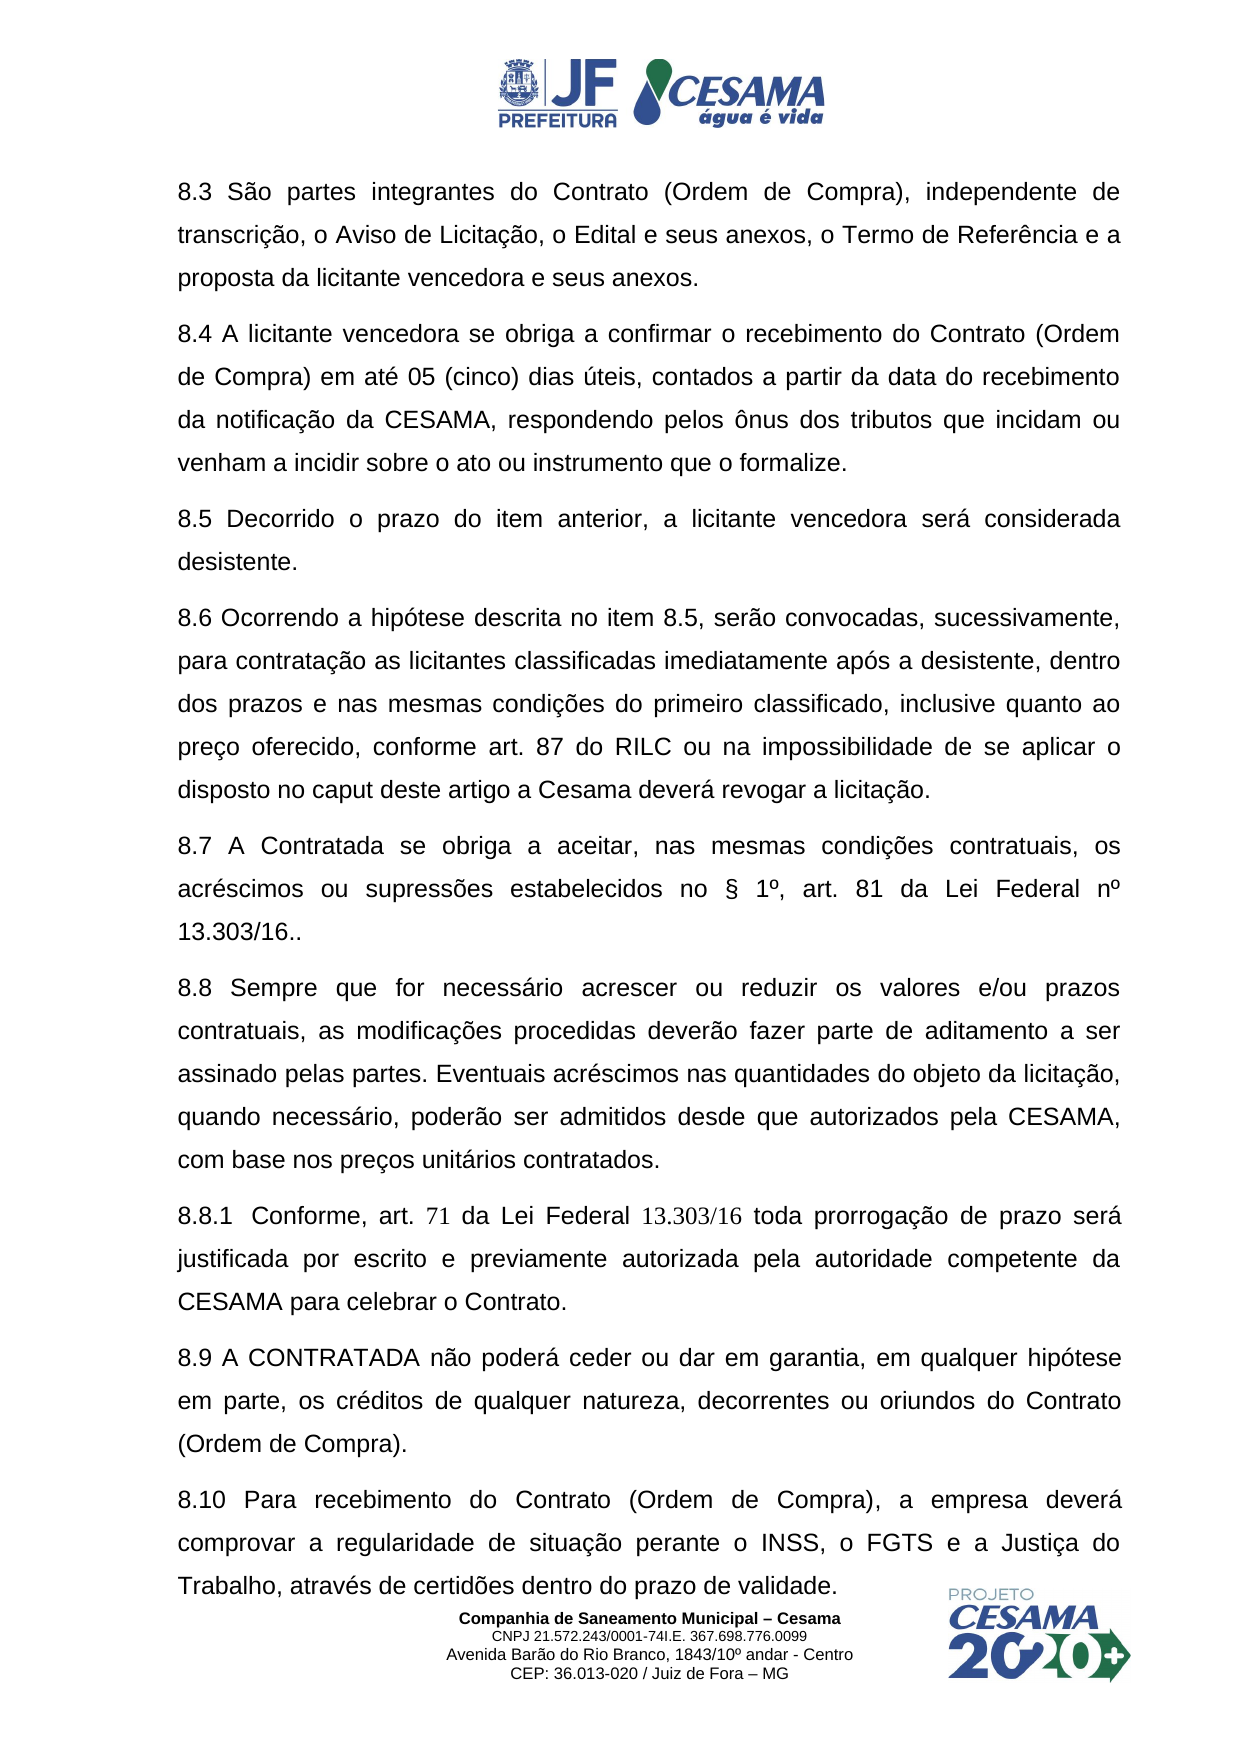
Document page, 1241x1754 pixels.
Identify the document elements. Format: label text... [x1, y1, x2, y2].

list Conforme, art. 71 da Lei Federal 13.303/16 toda prorrogação de prazo será justificada por escrito e previamente autorizada pela autoridade competente da CESAMA para celebrar o Contrato. [177, 1201, 1122, 1316]
text 8.3 São partes integrantes do Contrato (Ordem de Compra), independente de transcrição, o Aviso de Licitação, o Edital e seus anexos, o Termo de Referência e a proposta da licitante vencedora e seus anexos. [177, 177, 1122, 292]
text 8.6 Ocorrendo a hipótese descrita no item 8.5, serão convocadas, sucessivamente, para contratação as licitantes classificadas imediatamente após a desistente, dentro dos prazos e nas mesmas condições do primeiro classificado, inclusive quanto ao preço oferecido, conforme art. 87 do RILC ou na impossibilidade de se aplicar o disposto no caput deste artigo a Cesama deverá revogar a licitação. [177, 603, 1122, 804]
text 8.7 A Contratada se obriga a aceitar, nas mesmas condições contratuais, os acréscimos ou supressões estabelecidos no § 1º, art. 81 da Lei Federal nº 13.303/16.. [177, 831, 1122, 946]
text 8.8 Sempre que for necessário acrescer ou reduzir os valores e/ou prazos contratuais, as modificações procedidas deverão fazer parte de aditamento a ser assinado pelas partes. Eventuais acréscimos nas quantidades do objeto da licitação, quando necessário, poderão ser admitidos desde que autorizados pela CESAMA, com base nos preços unitários contratados. [177, 973, 1122, 1174]
picture [948, 1588, 1131, 1683]
text 8.9 A CONTRATADA não poderá ceder ou dar em garantia, em qualquer hipótese em parte, os créditos de qualquer natureza, decorrentes ou oriundos do Contrato (Ordem de Compra). [177, 1343, 1122, 1458]
text 8.10 Para recebimento do Contrato (Ordem de Compra), a empresa deverá comprovar a regularidade de situação perante o INSS, o FGTS e a Justiça do Trabalho, através de certidões dentro do prazo de validade. [177, 1485, 1122, 1600]
text 8.4 A licitante vencedora se obriga a confirmar o recebimento do Contrato (Ordem de Compra) em até 05 (cinco) dias úteis, contados a partir da data do recebimento da notificação da CESAMA, respondendo pelos ônus dos tributos que incidam ou venham a incidir sobre o ato ou instrumento que o formalize. [177, 319, 1122, 477]
picture [497, 59, 825, 128]
text 8.5 Decorrido o prazo do item anterior, a licitante vencedora será considerada desistente. [177, 504, 1122, 576]
